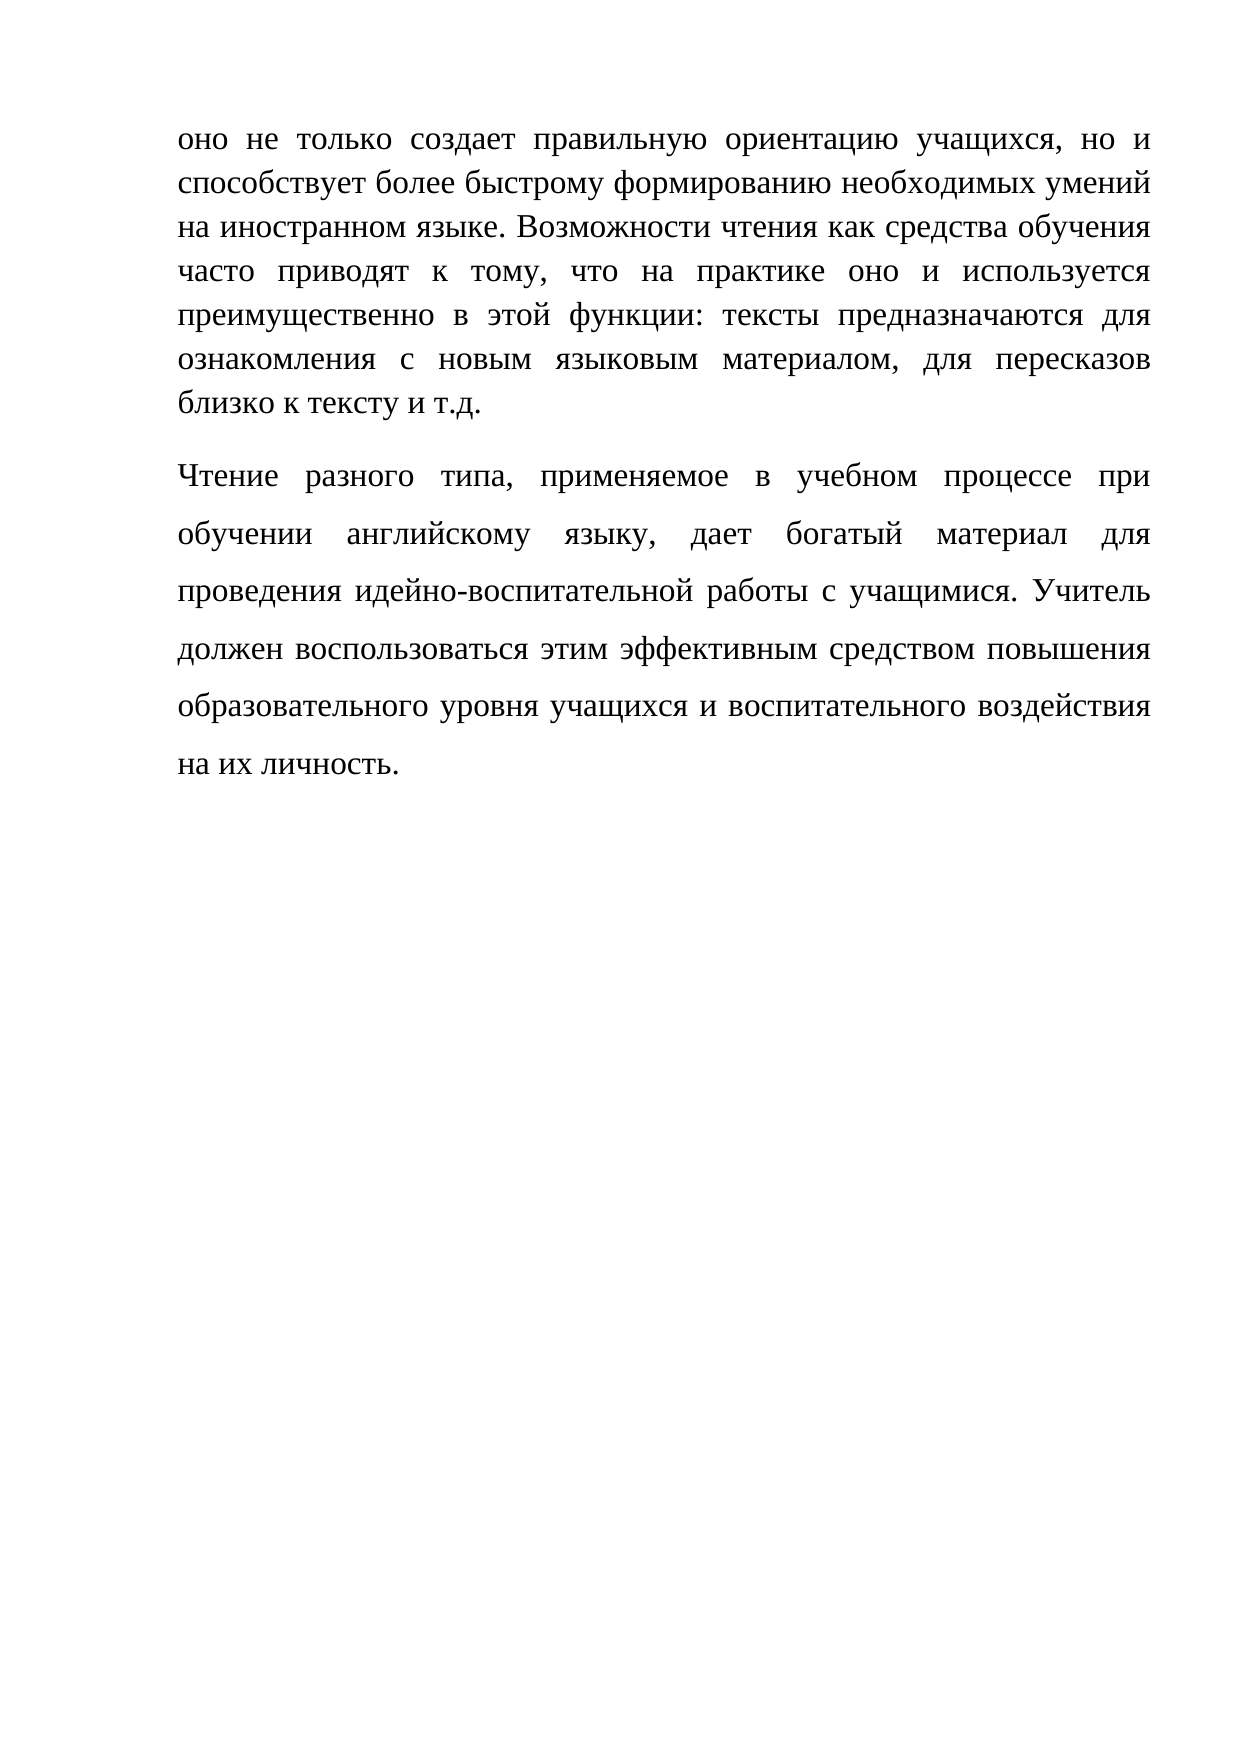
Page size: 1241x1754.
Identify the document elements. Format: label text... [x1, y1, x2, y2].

text Чтение разного типа, применяемое в учебном процессе при обучении английскому языку, дает богатый материал для проведения идейно-воспитательной работы с учащимися. Учитель должен воспользоваться этим эффективным средством повышения образовательного уровня учащихся и воспитательного воздействия на их личность. [177, 456, 1152, 782]
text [177, 118, 1152, 421]
